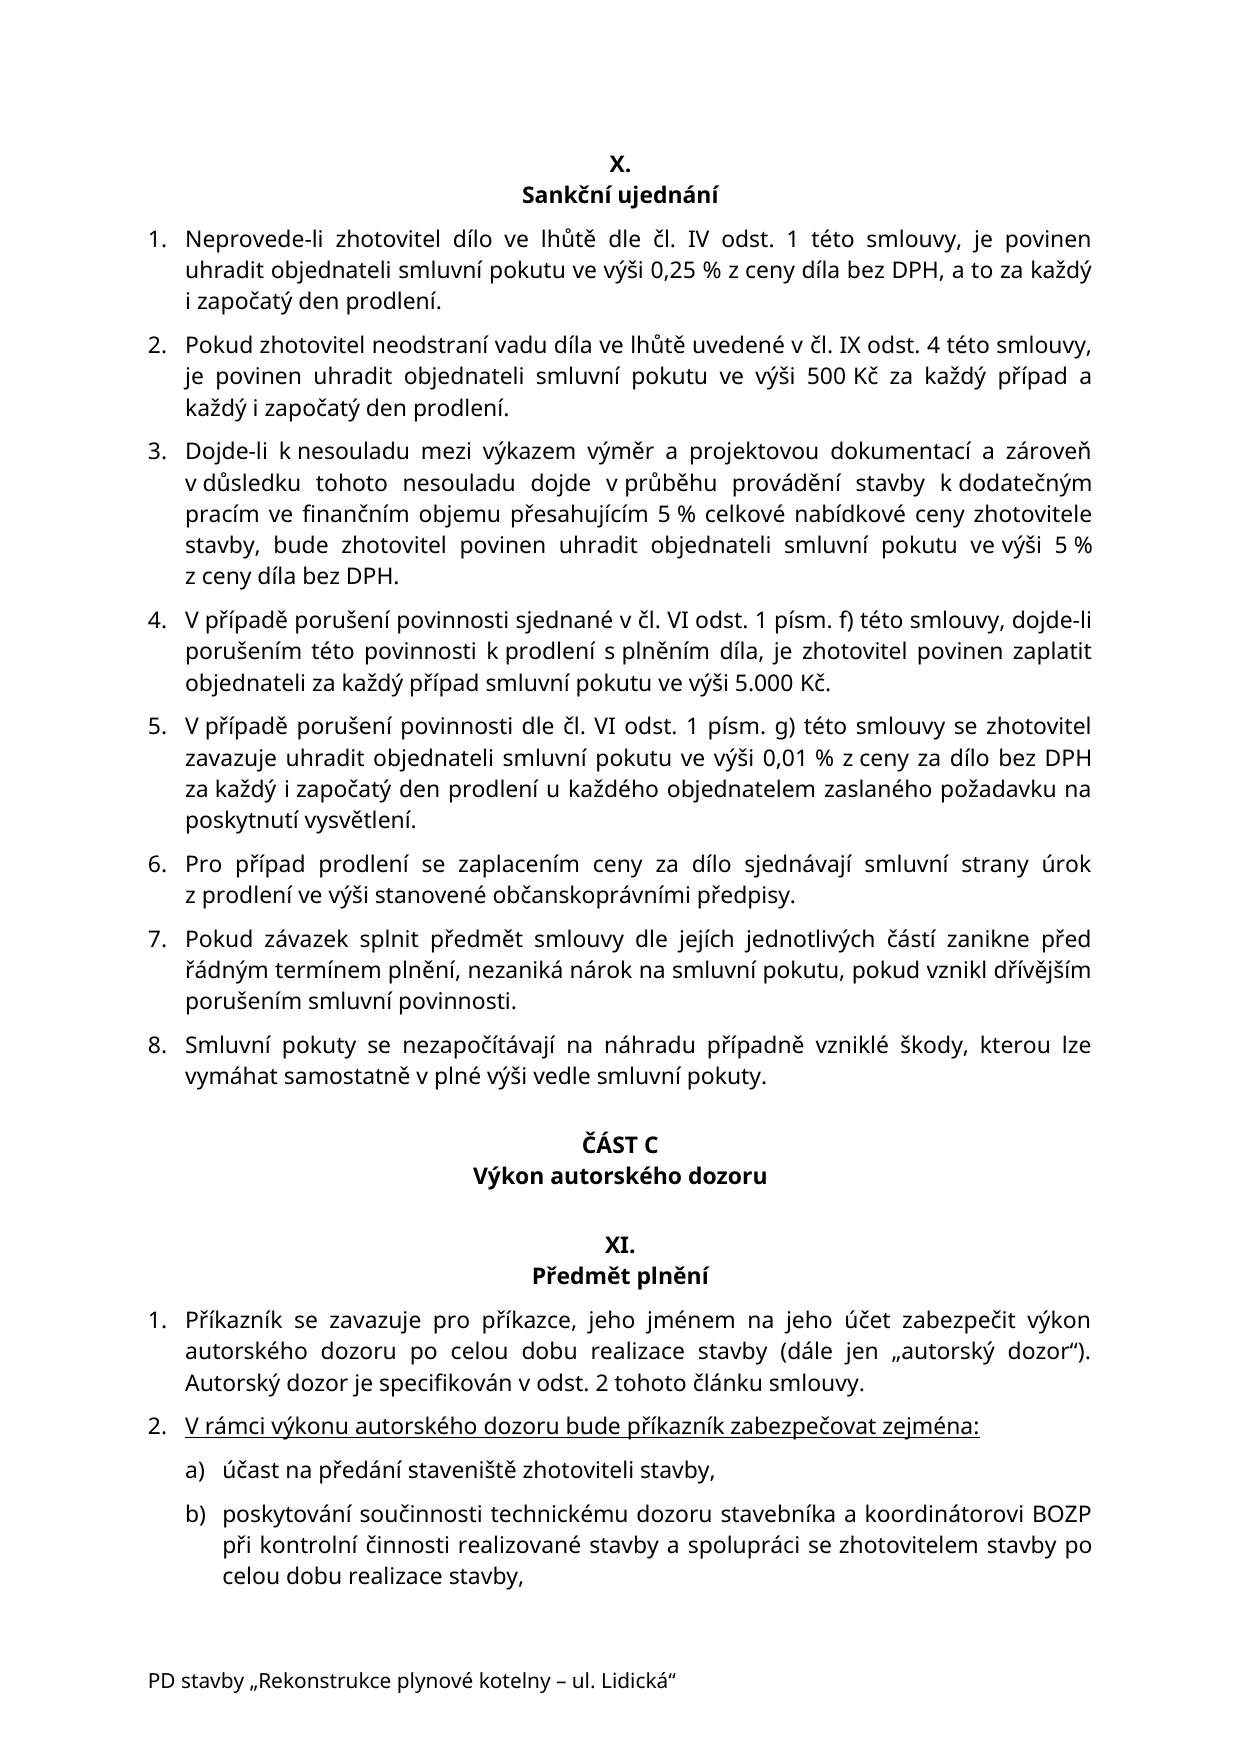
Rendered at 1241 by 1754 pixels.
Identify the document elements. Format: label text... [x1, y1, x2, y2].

text XI. Předmět plnění [148, 1229, 1092, 1291]
list Pokud závazek splnit předmět smlouvy dle jejích jednotlivých částí zanikne před řádným termínem plnění, nezaniká nárok na smluvní pokutu, pokud vznikl dřívějším porušením smluvní povinnosti. [148, 923, 1092, 1016]
list V případě porušení povinnosti sjednané v čl. VI odst. 1 písm. f) této smlouvy, dojde-li porušením této povinnosti k prodlení s plněním díla, je zhotovitel povinen zaplatit objednateli za každý případ smluvní pokutu ve výši 5.000 Kč. [148, 604, 1092, 698]
list V rámci výkonu autorského dozoru bude příkazník zabezpečovat zejména: [148, 1410, 1092, 1441]
list Pro případ prodlení se zaplacením ceny za dílo sjednávají smluvní strany úrok z prodlení ve výši stanovené občanskoprávními předpisy. [148, 848, 1092, 910]
list V případě porušení povinnosti dle čl. VI odst. 1 písm. g) této smlouvy se zhotovitel zavazuje uhradit objednateli smluvní pokutu ve výši 0,01 % z ceny za dílo bez DPH za každý i započatý den prodlení u každého objednatelem zaslaného požadavku na poskytnutí vysvětlení. [148, 710, 1092, 835]
text X. Sankční ujednání [148, 148, 1092, 210]
list Neprovede-li zhotovitel dílo ve lhůtě dle čl. IV odst. 1 této smlouvy, je povinen uhradit objednateli smluvní pokutu ve výši 0,25 % z ceny díla bez DPH, a to za každý i započatý den prodlení. [148, 223, 1092, 316]
list poskytování součinnosti technickému dozoru stavebníka a koordinátorovi BOZP při kontrolní činnosti realizované stavby a spolupráci se zhotovitelem stavby po celou dobu realizace stavby, [185, 1498, 1092, 1591]
list Dojde-li k nesouladu mezi výkazem výměr a projektovou dokumentací a zároveň v důsledku tohoto nesouladu dojde v průběhu provádění stavby k dodatečným pracím ve finančním objemu přesahujícím 5 % celkové nabídkové ceny zhotovitele stavby, bude zhotovitel povinen uhradit objednateli smluvní pokutu ve výši 5 % z ceny díla bez DPH. [148, 435, 1092, 591]
text ČÁST C Výkon autorského dozoru [148, 1129, 1092, 1191]
list účast na předání staveniště zhotoviteli stavby, [185, 1454, 1092, 1485]
list Smluvní pokuty se nezapočítávají na náhradu případně vzniklé škody, kterou lze vymáhat samostatně v plné výši vedle smluvní pokuty. [148, 1029, 1092, 1091]
list Pokud zhotovitel neodstraní vadu díla ve lhůtě uvedené v čl. IX odst. 4 této smlouvy, je povinen uhradit objednateli smluvní pokutu ve výši 500 Kč za každý případ a každý i započatý den prodlení. [148, 329, 1092, 423]
list Příkazník se zavazuje pro příkazce, jeho jménem na jeho účet zabezpečit výkon autorského dozoru po celou dobu realizace stavby (dále jen „autorský dozor“). Autorský dozor je specifikován v odst. 2 tohoto článku smlouvy. [148, 1304, 1092, 1398]
